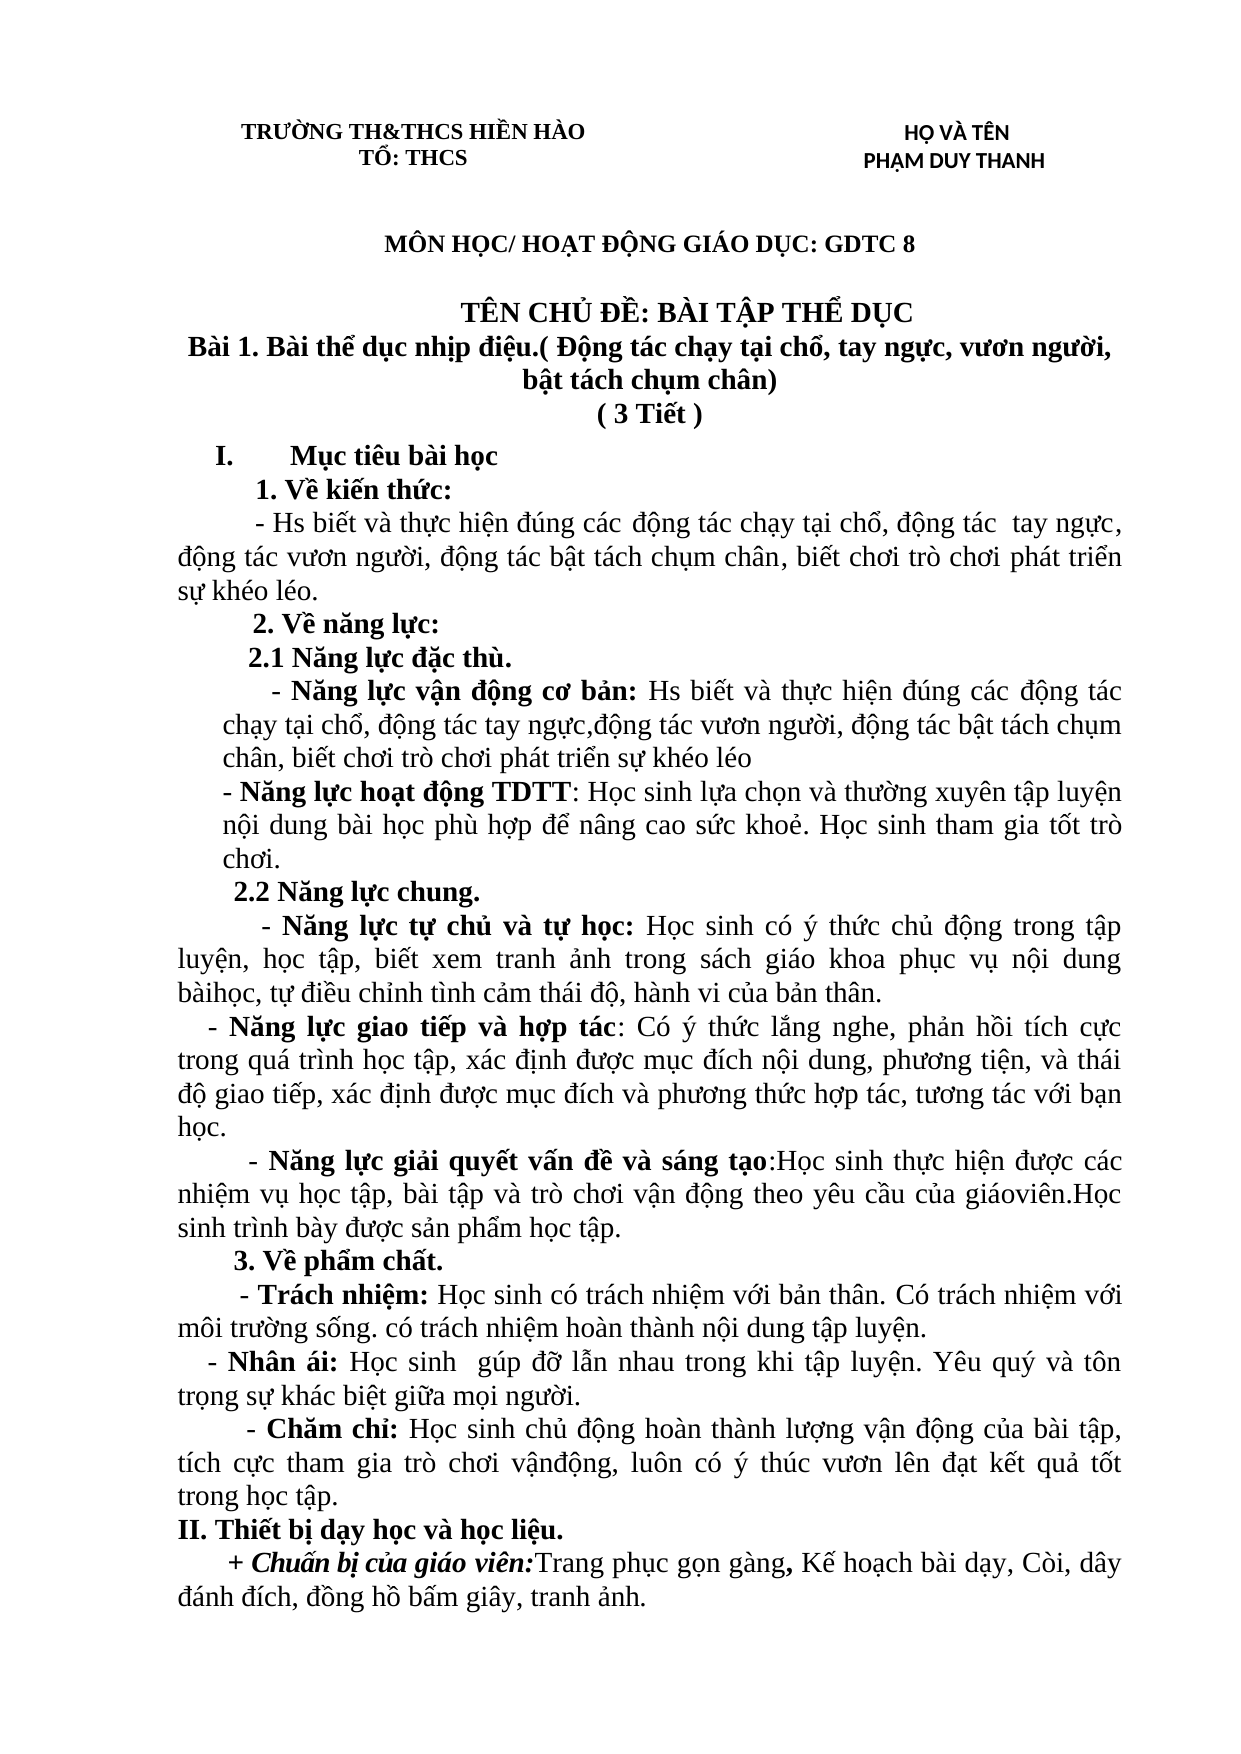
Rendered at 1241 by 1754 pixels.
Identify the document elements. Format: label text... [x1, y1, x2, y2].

text - Năng lực tự chủ và tự học: Học sinh có ý thức chủ động trong tập luyện, học tập, biết xem tranh ảnh trong sách giáo khoa phục vụ nội dung bàihọc, tự điều chỉnh tình cảm thái độ, hành vi của bản thân. [177, 908, 1122, 1009]
table_header HỌ VÀ TÊN PHẠM DUY THANH [649, 118, 1121, 174]
text - Năng lực hoạt động TDTT: Học sinh lựa chọn và thường xuyên tập luyện nội dung bài học phù hợp để nâng cao sức khoẻ. Học sinh tham gia tốt trò chơi. [222, 774, 1122, 874]
text - Chăm chỉ: Học sinh chủ động hoàn thành lượng vận động của bài tập, tích cực tham gia trò chơi vậnđộng, luôn có ý thúc vươn lên đạt kết quả tốt trong học tập. [177, 1411, 1123, 1512]
text TÊN CHỦ ĐỀ: BÀI TẬP THỂ DỤC [177, 295, 1122, 329]
text - Năng lực giao tiếp và hợp tác: Có ý thức lắng nghe, phản hồi tích cực trong quá trình học tập, xác định được mục đích nội dung, phương tiện, và thái độ giao tiếp, xác định được mục đích và phương thức hợp tác, tương tác với bạn học. [177, 1009, 1123, 1143]
text - Trách nhiệm: Học sinh có trách nhiệm với bản thân. Có trách nhiệm với môi trường sống. có trách nhiệm hoàn thành nội dung tập luyện. [177, 1277, 1123, 1344]
subtitle II. Thiết bị dạy học và học liệu. [177, 1512, 1122, 1545]
list Mục tiêu bài học [215, 438, 1122, 472]
text - Hs biết và thực hiện đúng các động tác chạy tại chổ, động tác tay ngực, động tác vươn người, động tác bật tách chụm chân, biết chơi trò chơi phát triển sự khéo léo. [177, 506, 1122, 606]
text - Năng lực giải quyết vấn đề và sáng tạo:Học sinh thực hiện được các nhiệm vụ học tập, bài tập và trò chơi vận động theo yêu cầu của giáoviên.Học sinh trình bày được sản phẩm học tập. [177, 1143, 1123, 1243]
text MÔN HỌC/ HOẠT ĐỘNG GIÁO DỤC: GDTC 8 [177, 220, 1122, 258]
table_header TRƯỜNG TH&THCS HIỀN HÀO TỔ: THCS [177, 118, 649, 174]
subtitle 2.1 Năng lực đặc thù. [177, 640, 1122, 673]
text 3. Về phẩm chất. [177, 1243, 1122, 1277]
subtitle 1. Về kiến thức: [177, 472, 1122, 506]
text Bài 1. Bài thể dục nhịp điệu.( Động tác chạy tại chổ, tay ngực, vươn người, bật tách chụm chân) [177, 329, 1122, 396]
subtitle + Chuấn bị của giáo viên:Trang phục gọn gàng, Kế hoạch bài dạy, Còi, dây đánh đích, đồng hồ bấm giây, tranh ảnh. [177, 1545, 1122, 1612]
text - Năng lực vận động cơ bản: Hs biết và thực hiện đúng các động tác chạy tại chổ, động tác tay ngực,động tác vươn người, động tác bật tách chụm chân, biết chơi trò chơi phát triển sự khéo léo [222, 673, 1122, 774]
text 2.2 Năng lực chung. [177, 874, 1122, 908]
text 2. Về năng lực: [177, 606, 1122, 640]
text ( 3 Tiết ) [177, 396, 1122, 429]
text - Nhân ái: Học sinh gúp đỡ lẫn nhau trong khi tập luyện. Yêu quý và tôn trọng sự khác biệt giữa mọi người. [177, 1344, 1123, 1411]
